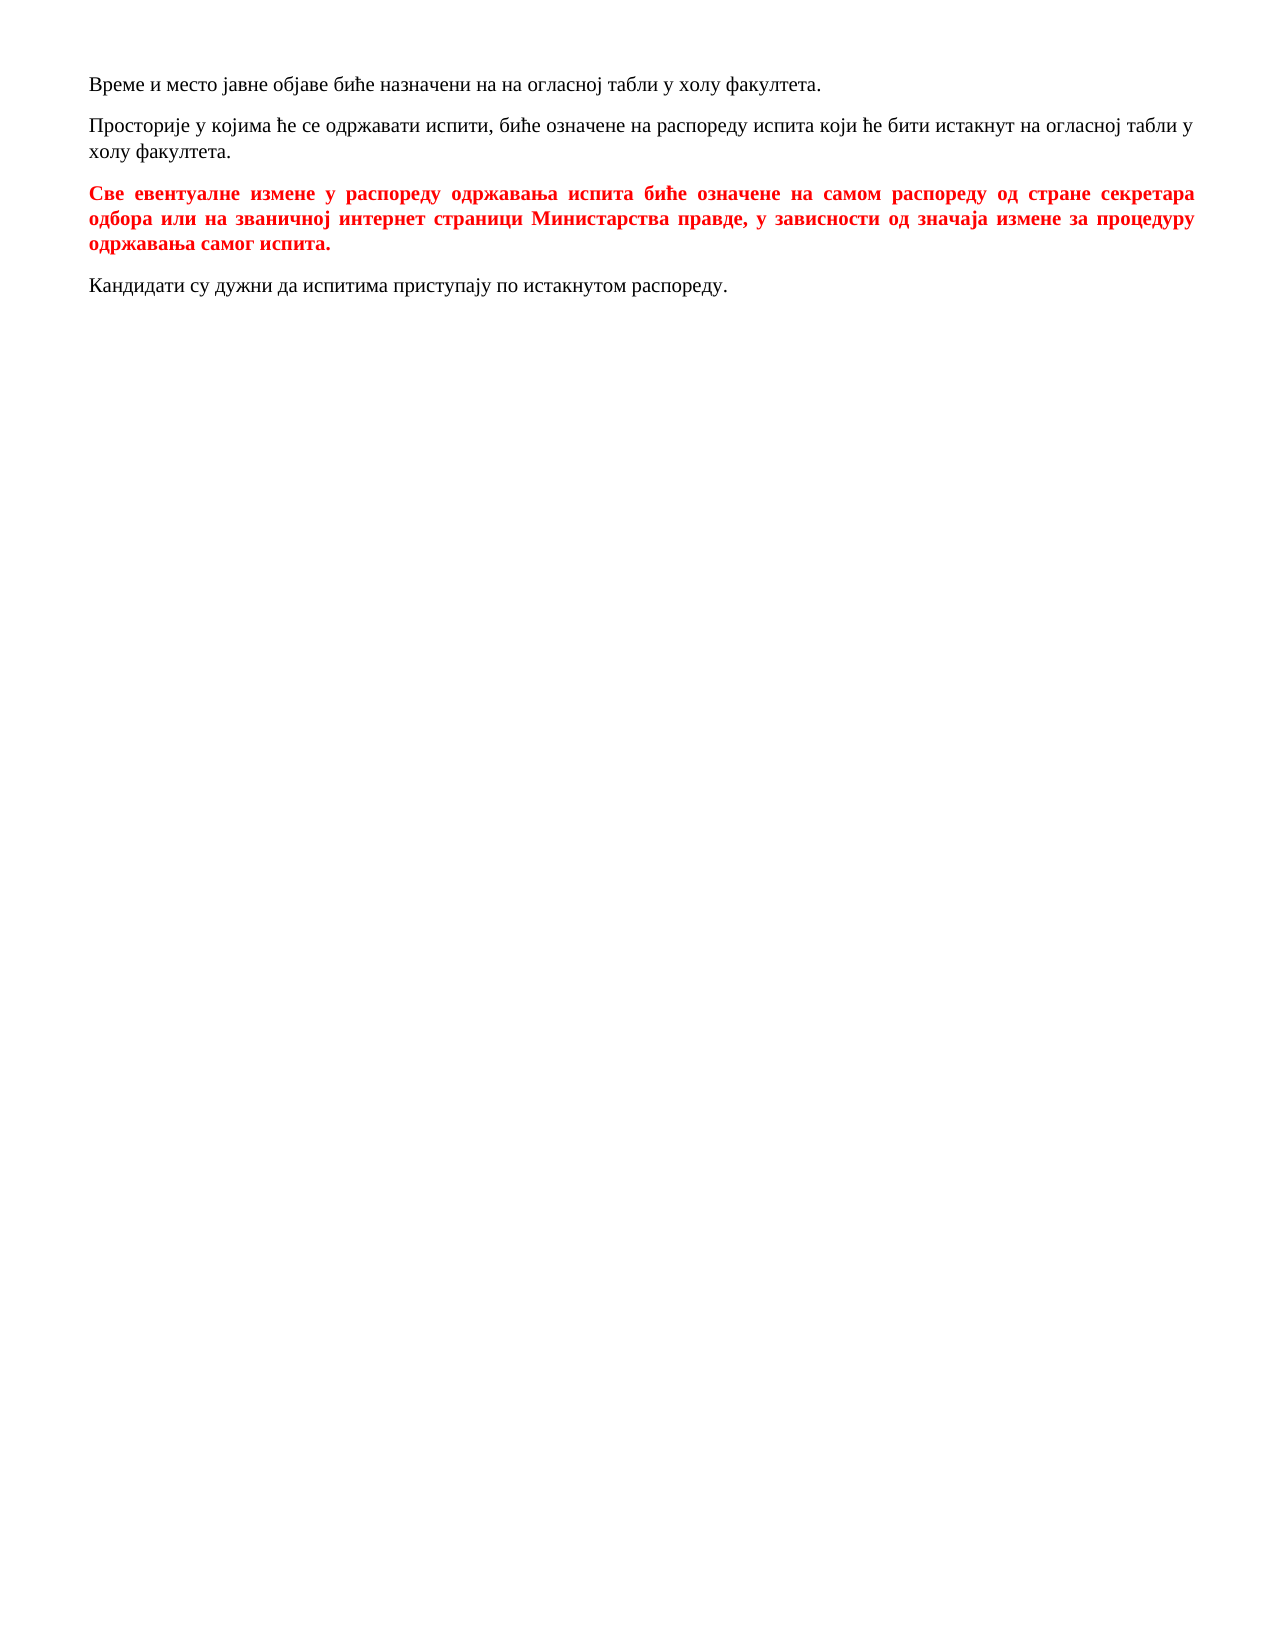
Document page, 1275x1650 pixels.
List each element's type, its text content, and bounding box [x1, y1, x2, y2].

text Све евентуалне измене у распореду одржавања испита биће означене на самом распореду од стране секретара одбора или на званичној интернет страници Министарства правде, у зависности од значаја измене за процедуру одржавања самог испита. [89, 180, 1196, 255]
text Кандидати су дужни да испитима приступају по истакнутом распореду. [89, 273, 1196, 297]
text Време и место јавне објаве биће назначени на на огласној табли у холу факултета. [89, 71, 1196, 96]
text Просторије у којима ће се одржавати испити, биће означене на распореду испита који ће бити истакнут на огласној табли у холу факултета. [89, 113, 1196, 163]
